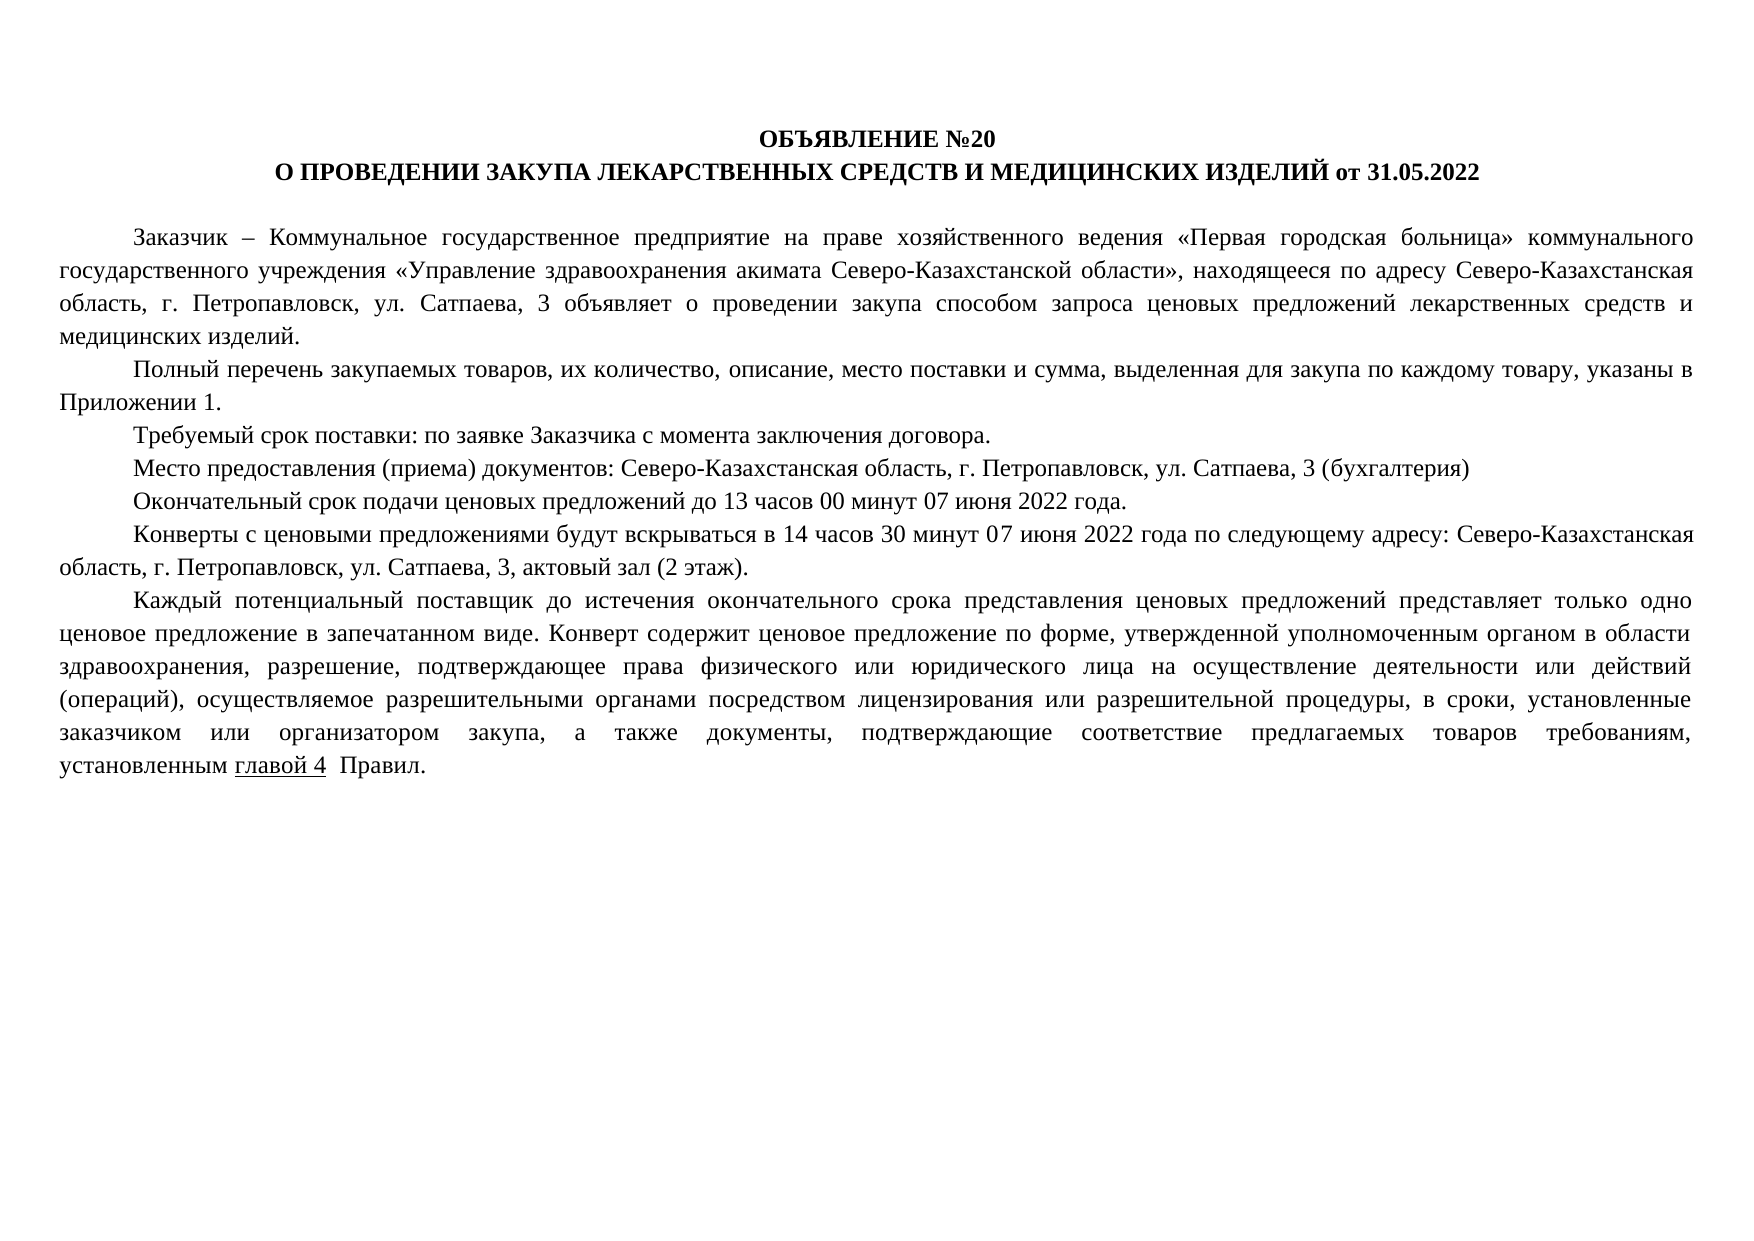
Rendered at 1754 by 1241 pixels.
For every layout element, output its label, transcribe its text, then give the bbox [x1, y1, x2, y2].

text Требуемый срок поставки: по заявке Заказчика с момента заключения договора. [59, 420, 1695, 449]
text О ПРОВЕДЕНИИ ЗАКУПА ЛЕКАРСТВЕННЫХ СРЕДСТВ И МЕДИЦИНСКИХ ИЗДЕЛИЙ от 31.05.2022 [59, 157, 1695, 185]
text Окончательный срок подачи ценовых предложений до 13 часов 00 минут 07 июня 2022 года. [59, 486, 1695, 515]
text Заказчик – Коммунальное государственное предприятие на праве хозяйственного ведения «Первая городская больница» коммунального государственного учреждения «Управление здравоохранения акимата Северо-Казахстанской области», находящееся по адресу Северо-Казахстанская область, г. Петропавловск, ул. Сатпаева, 3 объявляет о проведении закупа способом запроса ценовых предложений лекарственных средств и медицинских изделий. [59, 222, 1695, 350]
text Конверты с ценовыми предложениями будут вскрываться в 14 часов 30 минут 07 июня 2022 года по следующему адресу: Северо-Казахстанская область, г. Петропавловск, ул. Сатпаева, 3, актовый зал (2 этаж). [59, 519, 1695, 581]
text Каждый потенциальный поставщик до истечения окончательного срока представления ценовых предложений представляет только одно ценовое предложение в запечатанном виде. Конверт содержит ценовое предложение по форме, утвержденной уполномоченным органом в области здравоохранения, разрешение, подтверждающее права физического или юридического лица на осуществление деятельности или действий (операций), осуществляемое разрешительными органами посредством лицензирования или разрешительной процедуры, в сроки, установленные заказчиком или организатором закупа, а также документы, подтверждающие соответствие предлагаемых товаров требованиям, установленным главой 4 Правил. [59, 746, 1695, 779]
text Место предоставления (приема) документов: Северо-Казахстанская область, г. Петропавловск, ул. Сатпаева, 3 (бухгалтерия) [59, 453, 1695, 482]
text ОБЪЯВЛЕНИЕ №20 [59, 124, 1695, 152]
text Каждый потенциальный поставщик до истечения окончательного срока представления ценовых предложений представляет только одно ценовое предложение в запечатанном виде. Конверт содержит ценовое предложение по форме, утвержденной уполномоченным органом в области здравоохранения, разрешение, подтверждающее права физического или юридического лица на осуществление деятельности или действий (операций), осуществляемое разрешительными органами посредством лицензирования или разрешительной процедуры, в сроки, установленные заказчиком или организатором закупа, а также документы, подтверждающие соответствие предлагаемых товаров требованиям, установленным главой 4 Правил. [59, 585, 1695, 619]
text Полный перечень закупаемых товаров, их количество, описание, место поставки и сумма, выделенная для закупа по каждому товару, указаны в Приложении 1. [59, 354, 1695, 416]
